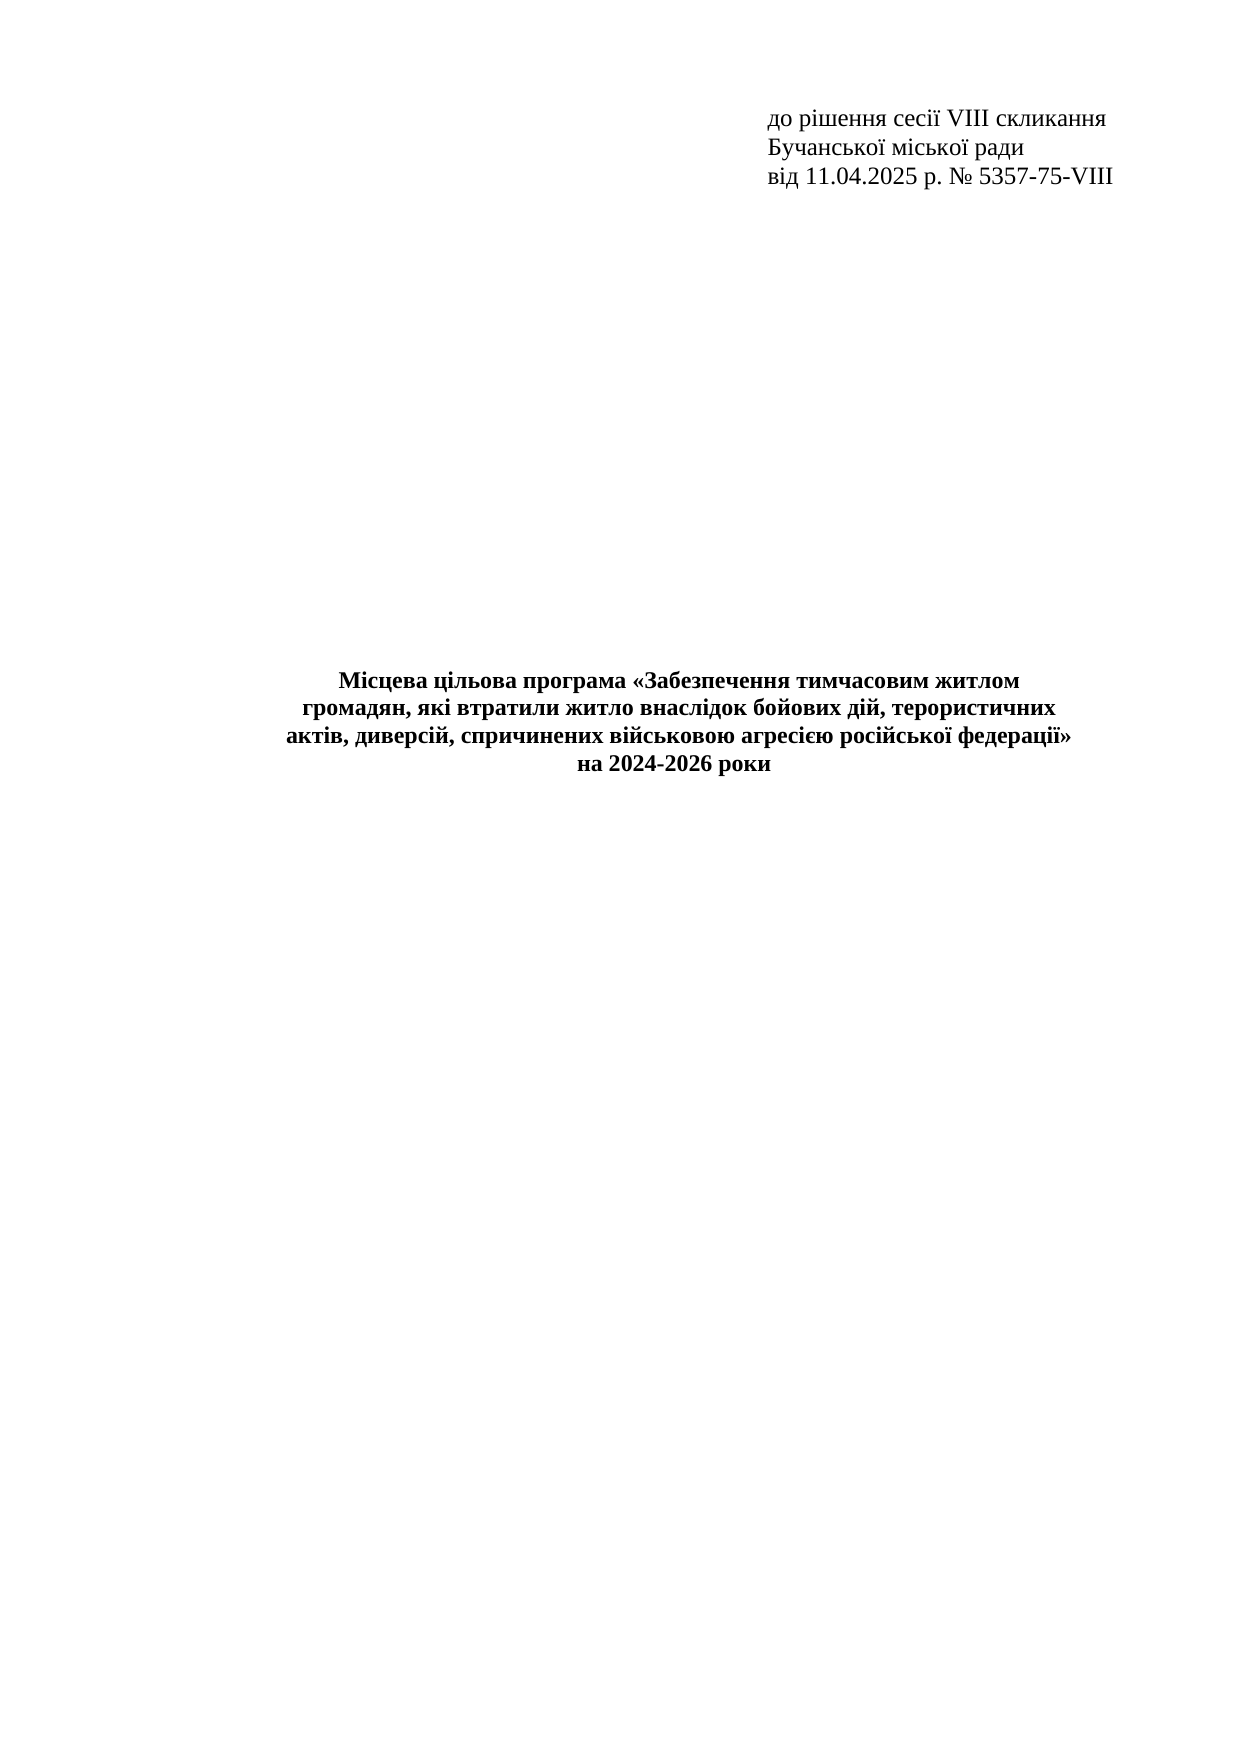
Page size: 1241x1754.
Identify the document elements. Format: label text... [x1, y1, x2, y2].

text до рішення сесії VIII скликання [767, 103, 1181, 132]
text від 11.04.2025 р. № 5357-75-VIII [693, 161, 1181, 190]
text на 2024-2026 роки [177, 749, 1171, 776]
text Бучанської міської ради [693, 132, 1181, 161]
text актів, диверсій, спричинених військовою агресією російської федерації» [177, 721, 1181, 749]
text Місцева цільова програма «Забезпечення тимчасовим житлом громадян, які втратили житло внаслідок бойових дій, терористичних [177, 666, 1181, 721]
